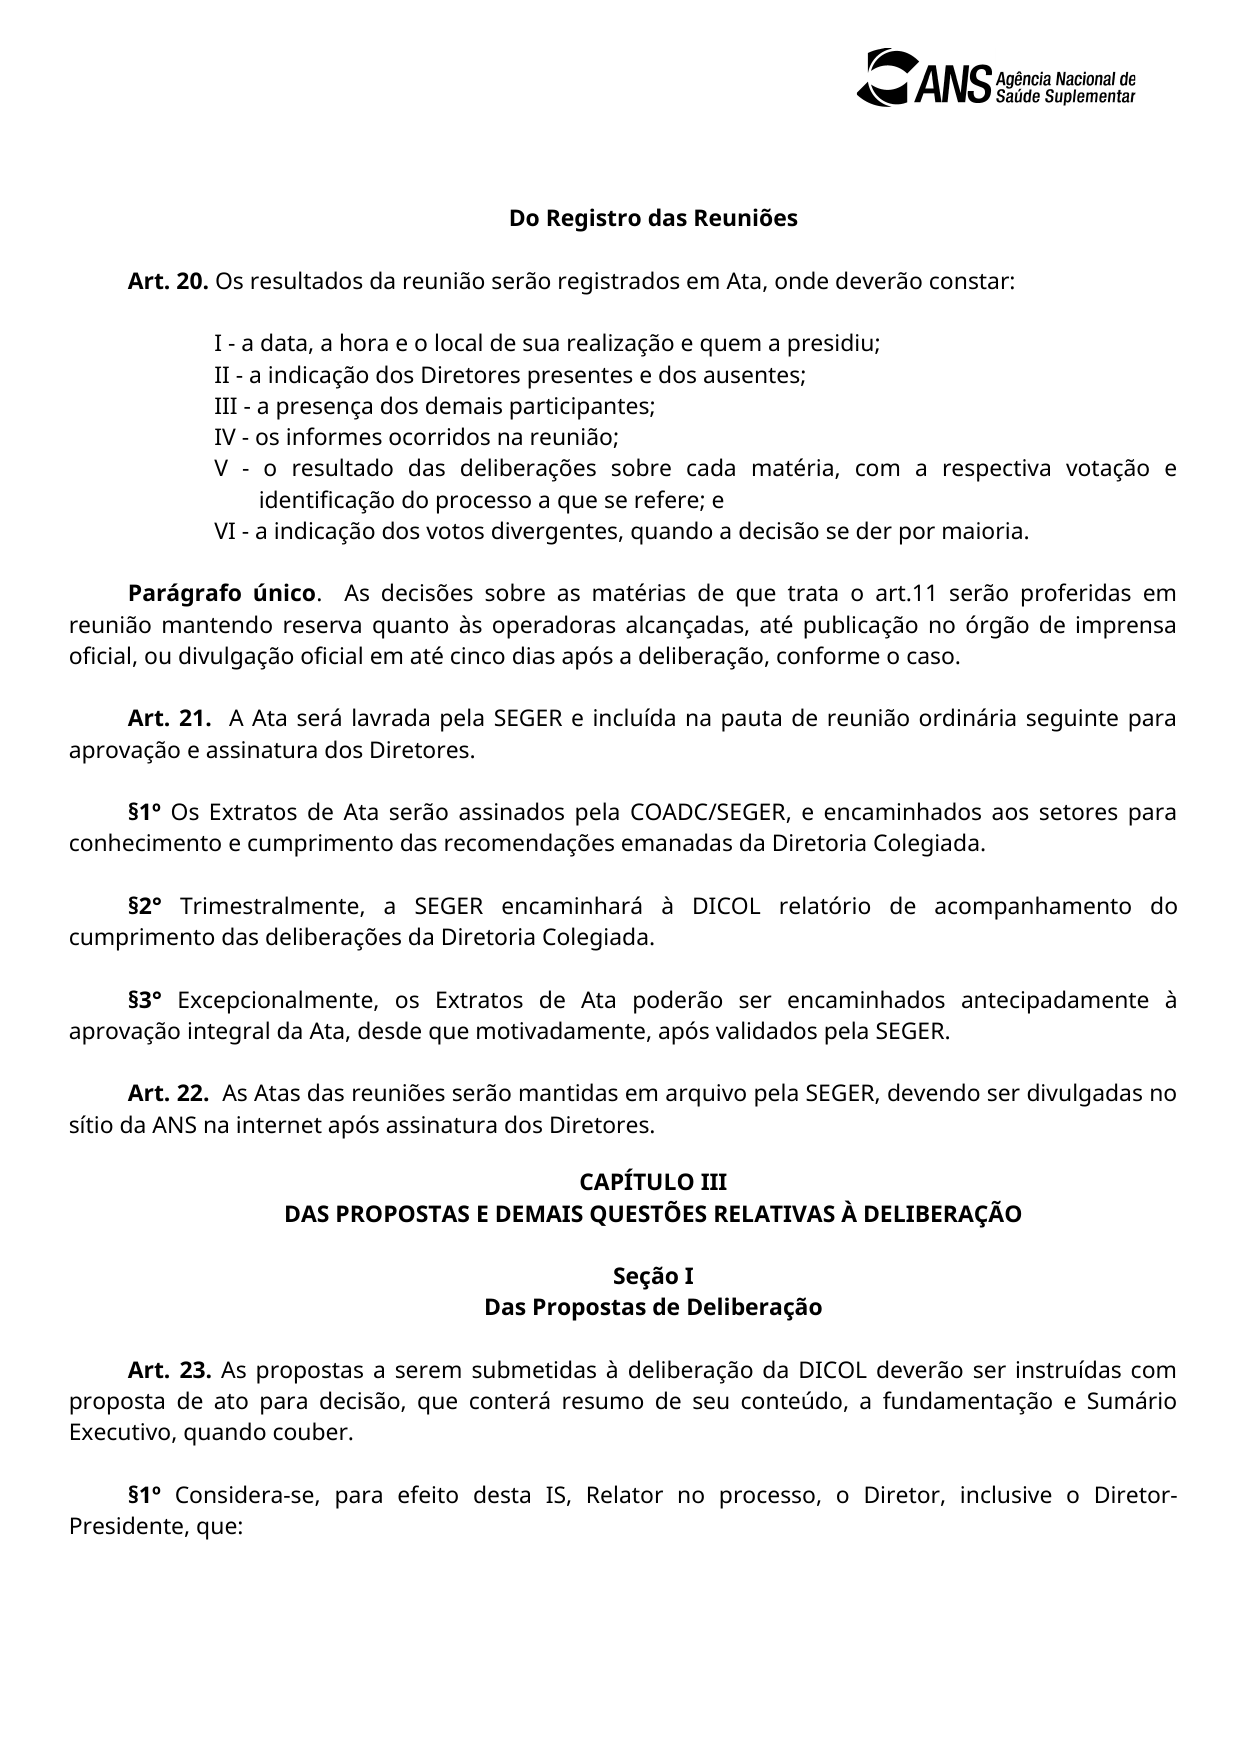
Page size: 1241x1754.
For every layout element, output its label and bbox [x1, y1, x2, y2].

table_header [61, 203, 1186, 1541]
picture [856, 48, 1136, 107]
